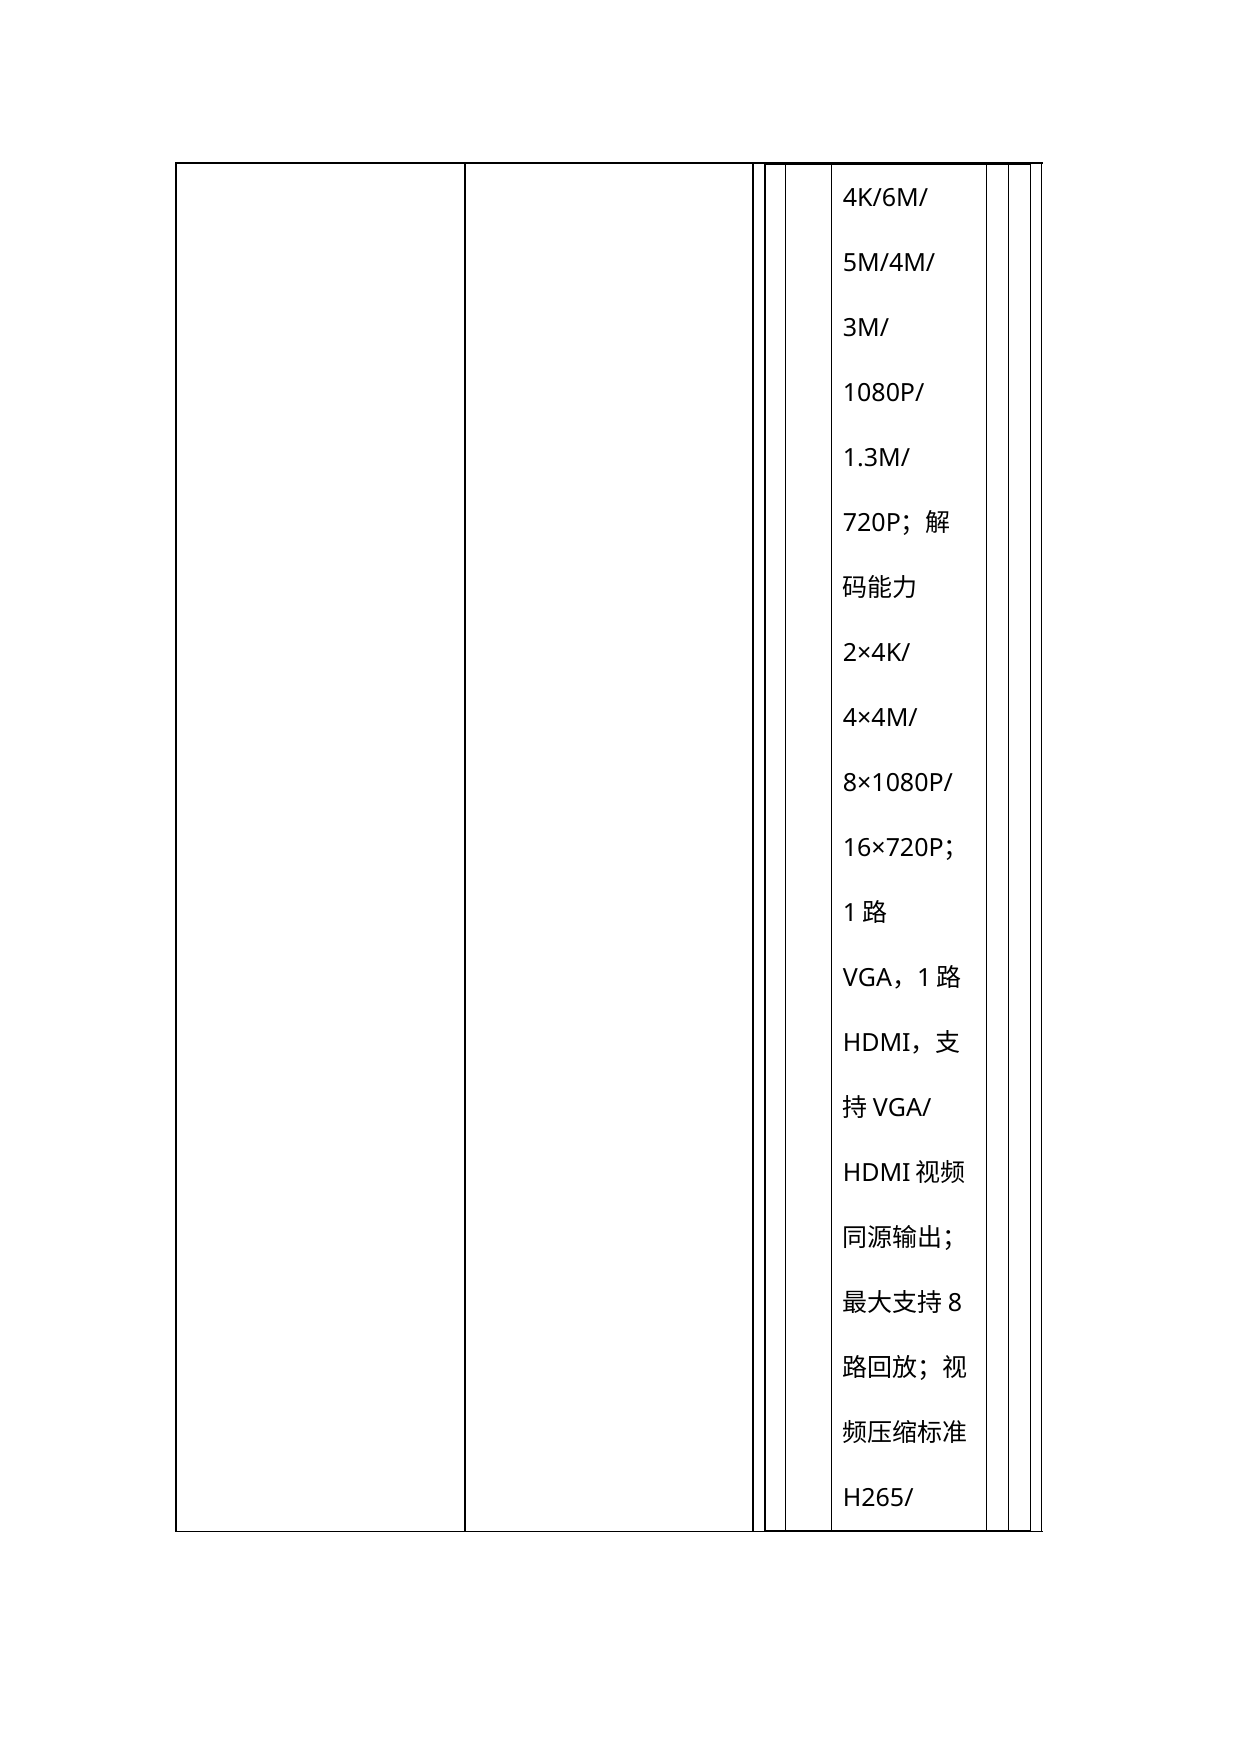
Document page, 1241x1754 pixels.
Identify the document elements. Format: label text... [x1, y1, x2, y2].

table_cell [832, 165, 986, 1530]
table_cell 1 [466, 164, 752, 1531]
table_cell [177, 164, 464, 1531]
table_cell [987, 165, 1008, 1530]
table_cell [1009, 165, 1030, 1530]
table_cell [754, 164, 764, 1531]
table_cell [766, 165, 785, 1530]
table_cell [786, 165, 831, 1530]
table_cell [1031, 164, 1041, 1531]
